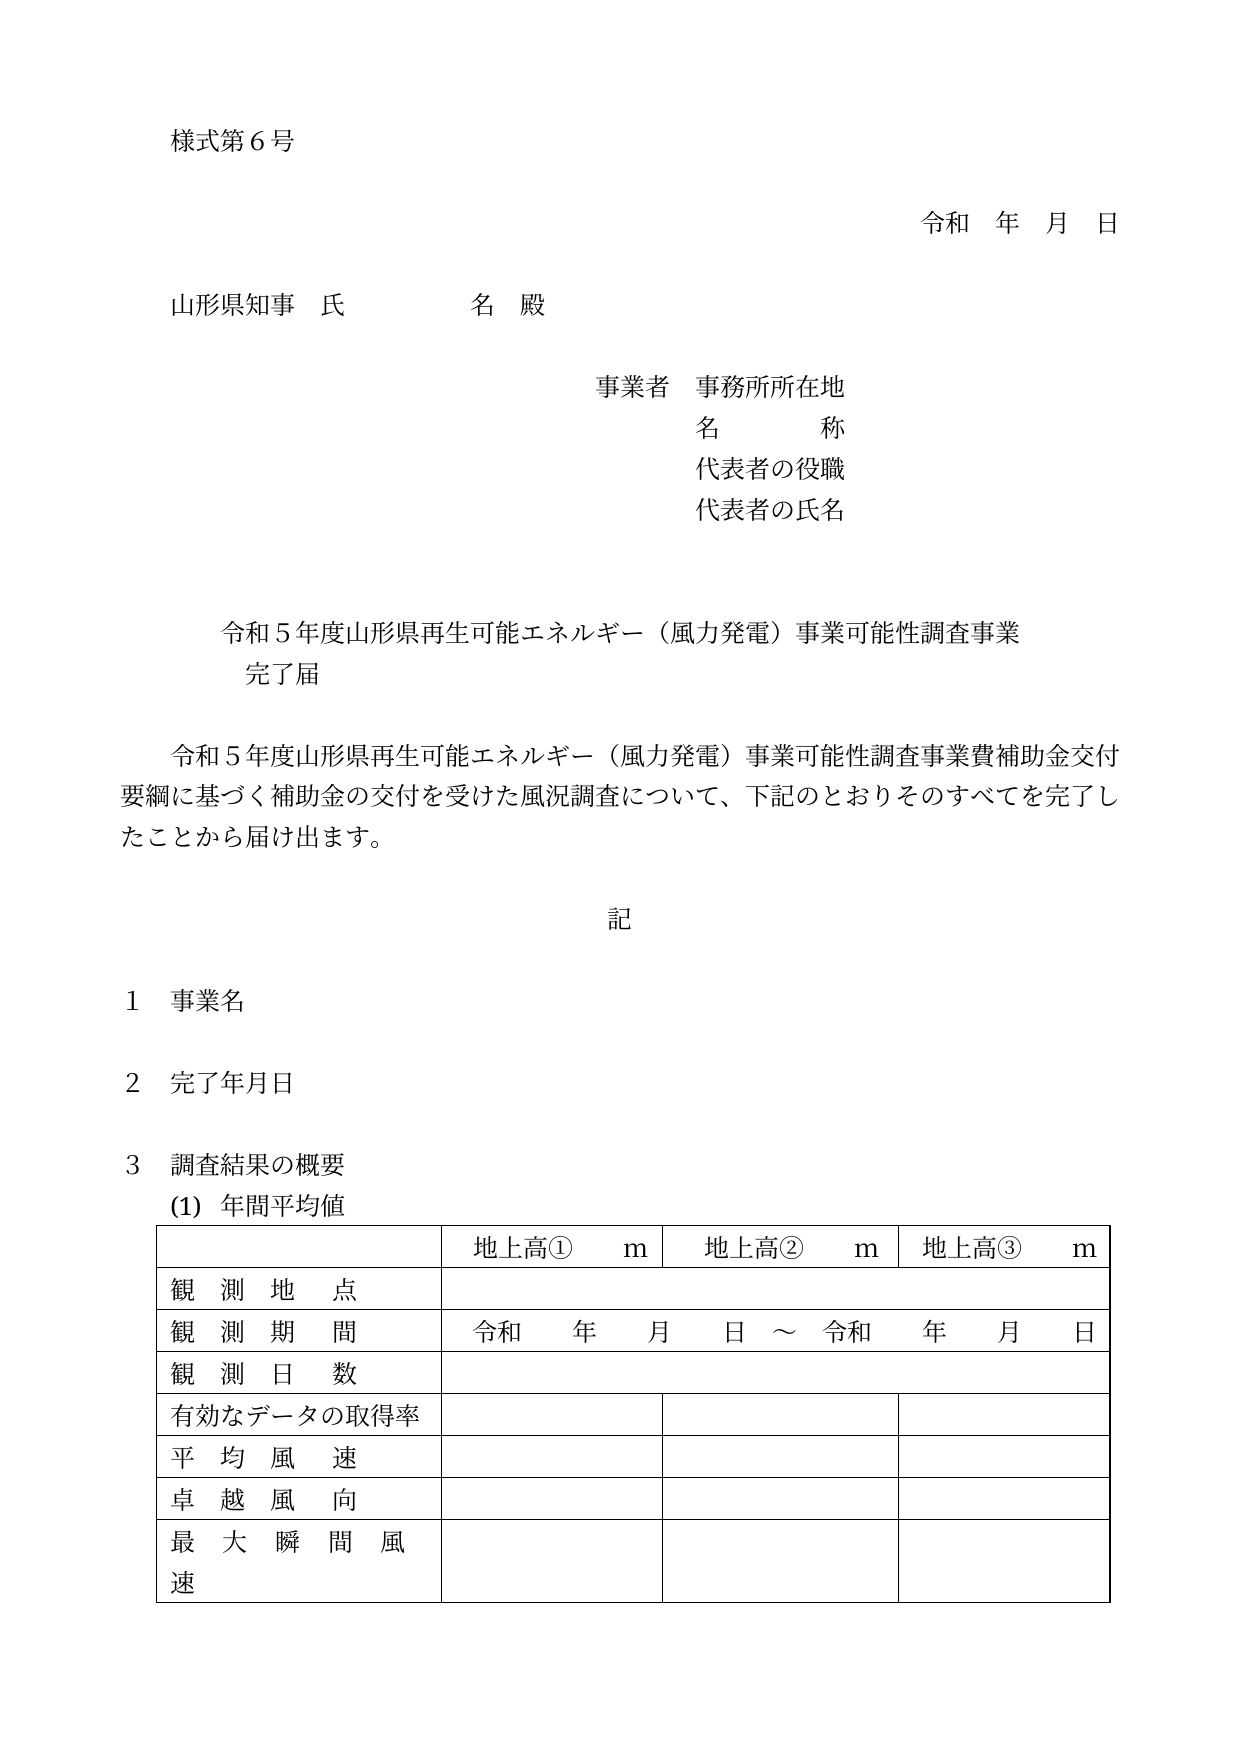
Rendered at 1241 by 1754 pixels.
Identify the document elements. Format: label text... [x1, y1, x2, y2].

text ※税抜き額を記載すること。様式第６号 [120, 119, 1120, 161]
table_cell [442, 1394, 662, 1435]
text 代表者の役職 [120, 447, 1120, 488]
table_cell [663, 1436, 898, 1477]
table_cell [442, 1520, 662, 1602]
text 代表者の氏名 [120, 488, 1120, 529]
table_cell [899, 1478, 1109, 1519]
table_cell [663, 1520, 898, 1602]
table_cell 観測地点 [157, 1268, 441, 1309]
table_cell 有効なデータの取得率 [157, 1394, 441, 1435]
text 山形県知事 氏 名 殿 [120, 283, 1120, 324]
table_cell [442, 1352, 1109, 1393]
text ２ 完了年月日 [120, 1061, 1120, 1102]
text 令和５年度山形県再生可能エネルギー（風力発電）事業可能性調査事業 [120, 611, 1120, 652]
table_cell [899, 1520, 1109, 1602]
table_cell 観測日数 [157, 1352, 441, 1393]
table_cell 平均風速 [157, 1436, 441, 1477]
table_cell [442, 1478, 662, 1519]
table_header [157, 1226, 441, 1267]
text 完了届 [120, 652, 1120, 693]
text ３ 調査結果の概要 [120, 1143, 1120, 1184]
table_cell [442, 1436, 662, 1477]
table_cell 最大瞬間風速 [157, 1520, 441, 1602]
table_cell [442, 1268, 1109, 1309]
table_cell [663, 1478, 898, 1519]
text 事業者 事務所所在地 [120, 365, 1120, 406]
table_cell [899, 1436, 1109, 1477]
table_header 地上高② ｍ [663, 1226, 898, 1267]
table_cell 卓越風向 [157, 1478, 441, 1519]
text (1) 年間平均値 [120, 1184, 1120, 1225]
text 令和５年度山形県再生可能エネルギー（風力発電）事業可能性調査事業費補助金交付要綱に基づく補助金の交付を受けた風況調査について、下記のとおりそのすべてを完了したことから届け出ます。 [120, 734, 1120, 856]
table_cell 観測期間 [157, 1310, 441, 1351]
table_header 地上高① ｍ [442, 1226, 662, 1267]
table_cell 令和 年 月 日 ～ 令和 年 月 日 [442, 1310, 1109, 1351]
table_cell [663, 1394, 898, 1435]
text 記 [120, 897, 1120, 938]
text １ 事業名 [120, 979, 1120, 1020]
text 名 称 [120, 406, 1120, 447]
text 令和 年 月 日 [120, 201, 1120, 242]
table_header 地上高③ ｍ [899, 1226, 1109, 1267]
table_cell [899, 1394, 1109, 1435]
